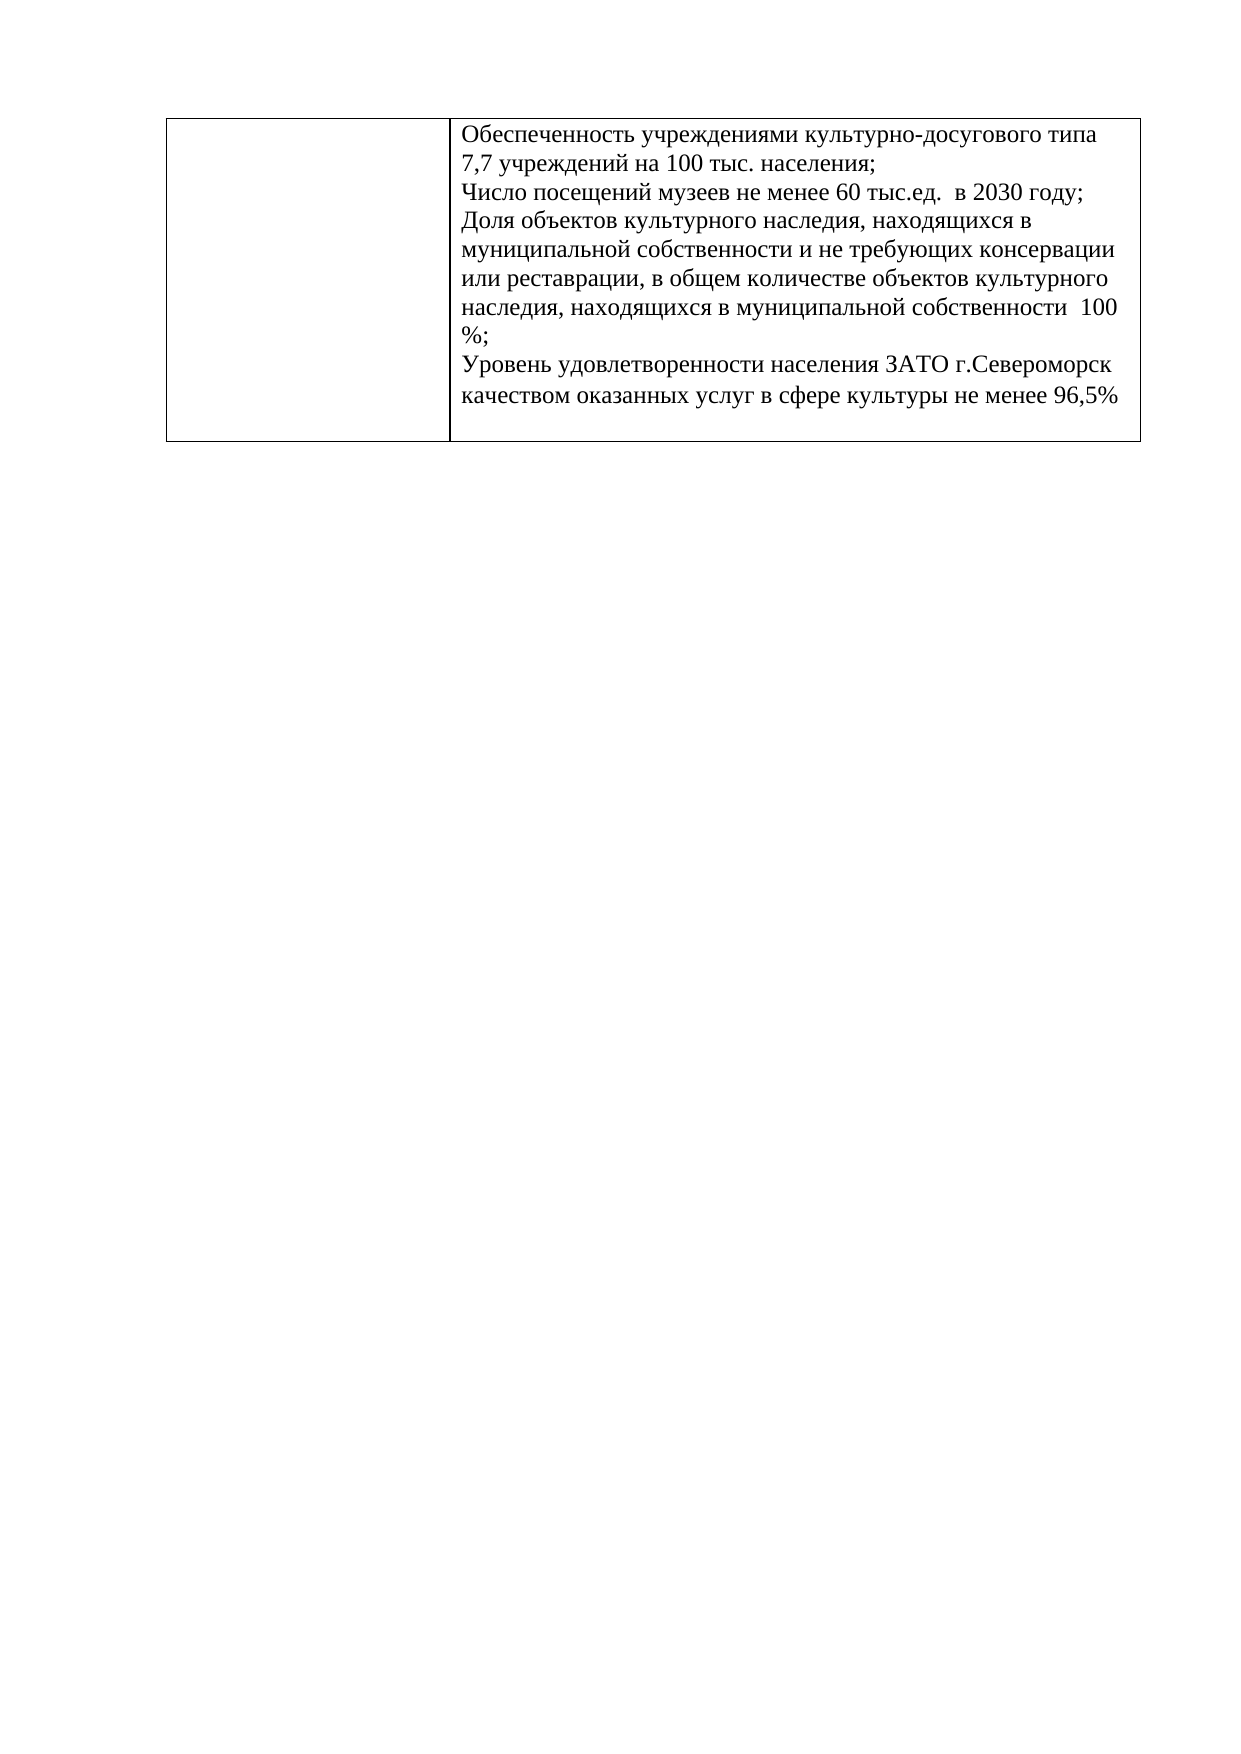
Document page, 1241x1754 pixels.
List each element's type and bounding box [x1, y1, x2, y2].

table_cell [451, 119, 1140, 441]
table_cell [167, 119, 449, 441]
